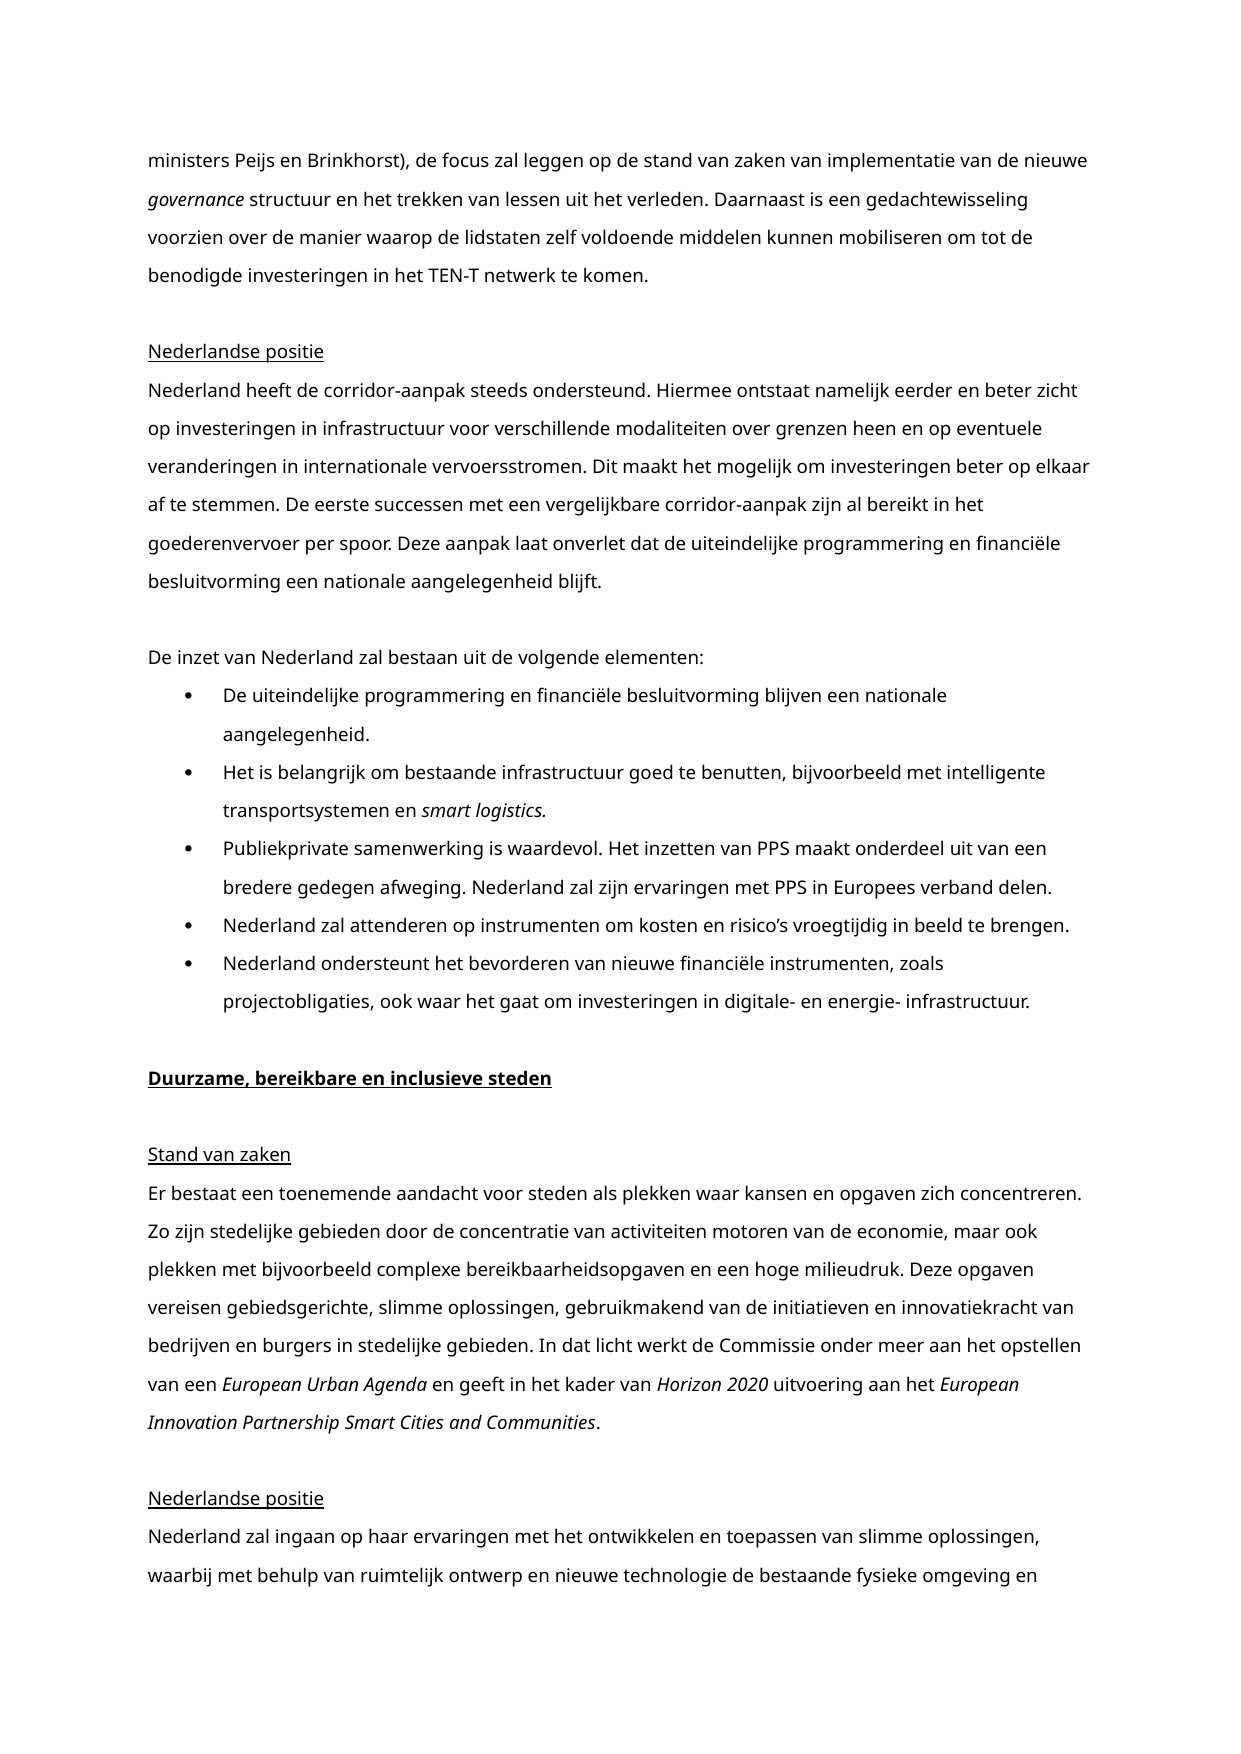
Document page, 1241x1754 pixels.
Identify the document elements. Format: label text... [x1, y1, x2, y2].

list Het is belangrijk om bestaande infrastructuur goed te benutten, bijvoorbeeld met intelligente transportsystemen en smart logistics. [185, 759, 1093, 823]
text Stand van zaken [148, 1142, 1093, 1167]
list Nederland ondersteunt het bevorderen van nieuwe financiële instrumenten, zoals projectobligaties, ook waar het gaat om investeringen in digitale- en energie- infrastructuur. [185, 950, 1093, 1014]
text Duurzame, bereikbare en inclusieve steden [148, 1065, 1093, 1091]
text De inzet van Nederland zal bestaan uit de volgende elementen: [148, 644, 1093, 670]
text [148, 1524, 1093, 1588]
text Nederlandse positie [148, 339, 1093, 364]
text Nederlandse positie [148, 1486, 1093, 1511]
text Er bestaat een toenemende aandacht voor steden als plekken waar kansen en opgaven zich concentreren. Zo zijn stedelijke gebieden door de concentratie van activiteiten motoren van de economie, maar ook plekken met bijvoorbeeld complexe bereikbaarheidsopgaven en een hoge milieudruk. Deze opgaven vereisen gebiedsgerichte, slimme oplossingen, gebruikmakend van de initiatieven en innovatiekracht van bedrijven en burgers in stedelijke gebieden. In dat licht werkt de Commissie onder meer aan het opstellen van een European Urban Agenda en geeft in het kader van Horizon 2020 uitvoering aan het European Innovation Partnership Smart Cities and Communities. [148, 1180, 1093, 1435]
list Nederland zal attenderen op instrumenten om kosten en risico’s vroegtijdig in beeld te brengen. [185, 912, 1093, 938]
list Publiekprivate samenwerking is waardevol. Het inzetten van PPS maakt onderdeel uit van een bredere gedegen afweging. Nederland zal zijn ervaringen met PPS in Europees verband delen. [185, 836, 1093, 899]
list De uiteindelijke programmering en financiële besluitvorming blijven een nationale aangelegenheid. [185, 683, 1093, 747]
text Nederland heeft de corridor-aanpak steeds ondersteund. Hiermee ontstaat namelijk eerder en beter zicht op investeringen in infrastructuur voor verschillende modaliteiten over grenzen heen en op eventuele veranderingen in internationale vervoersstromen. Dit maakt het mogelijk om investeringen beter op elkaar af te stemmen. De eerste successen met een vergelijkbare corridor-aanpak zijn al bereikt in het goederenvervoer per spoor. Deze aanpak laat onverlet dat de uiteindelijke programmering en financiële besluitvorming een nationale aangelegenheid blijft. [148, 377, 1093, 594]
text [148, 148, 1093, 288]
